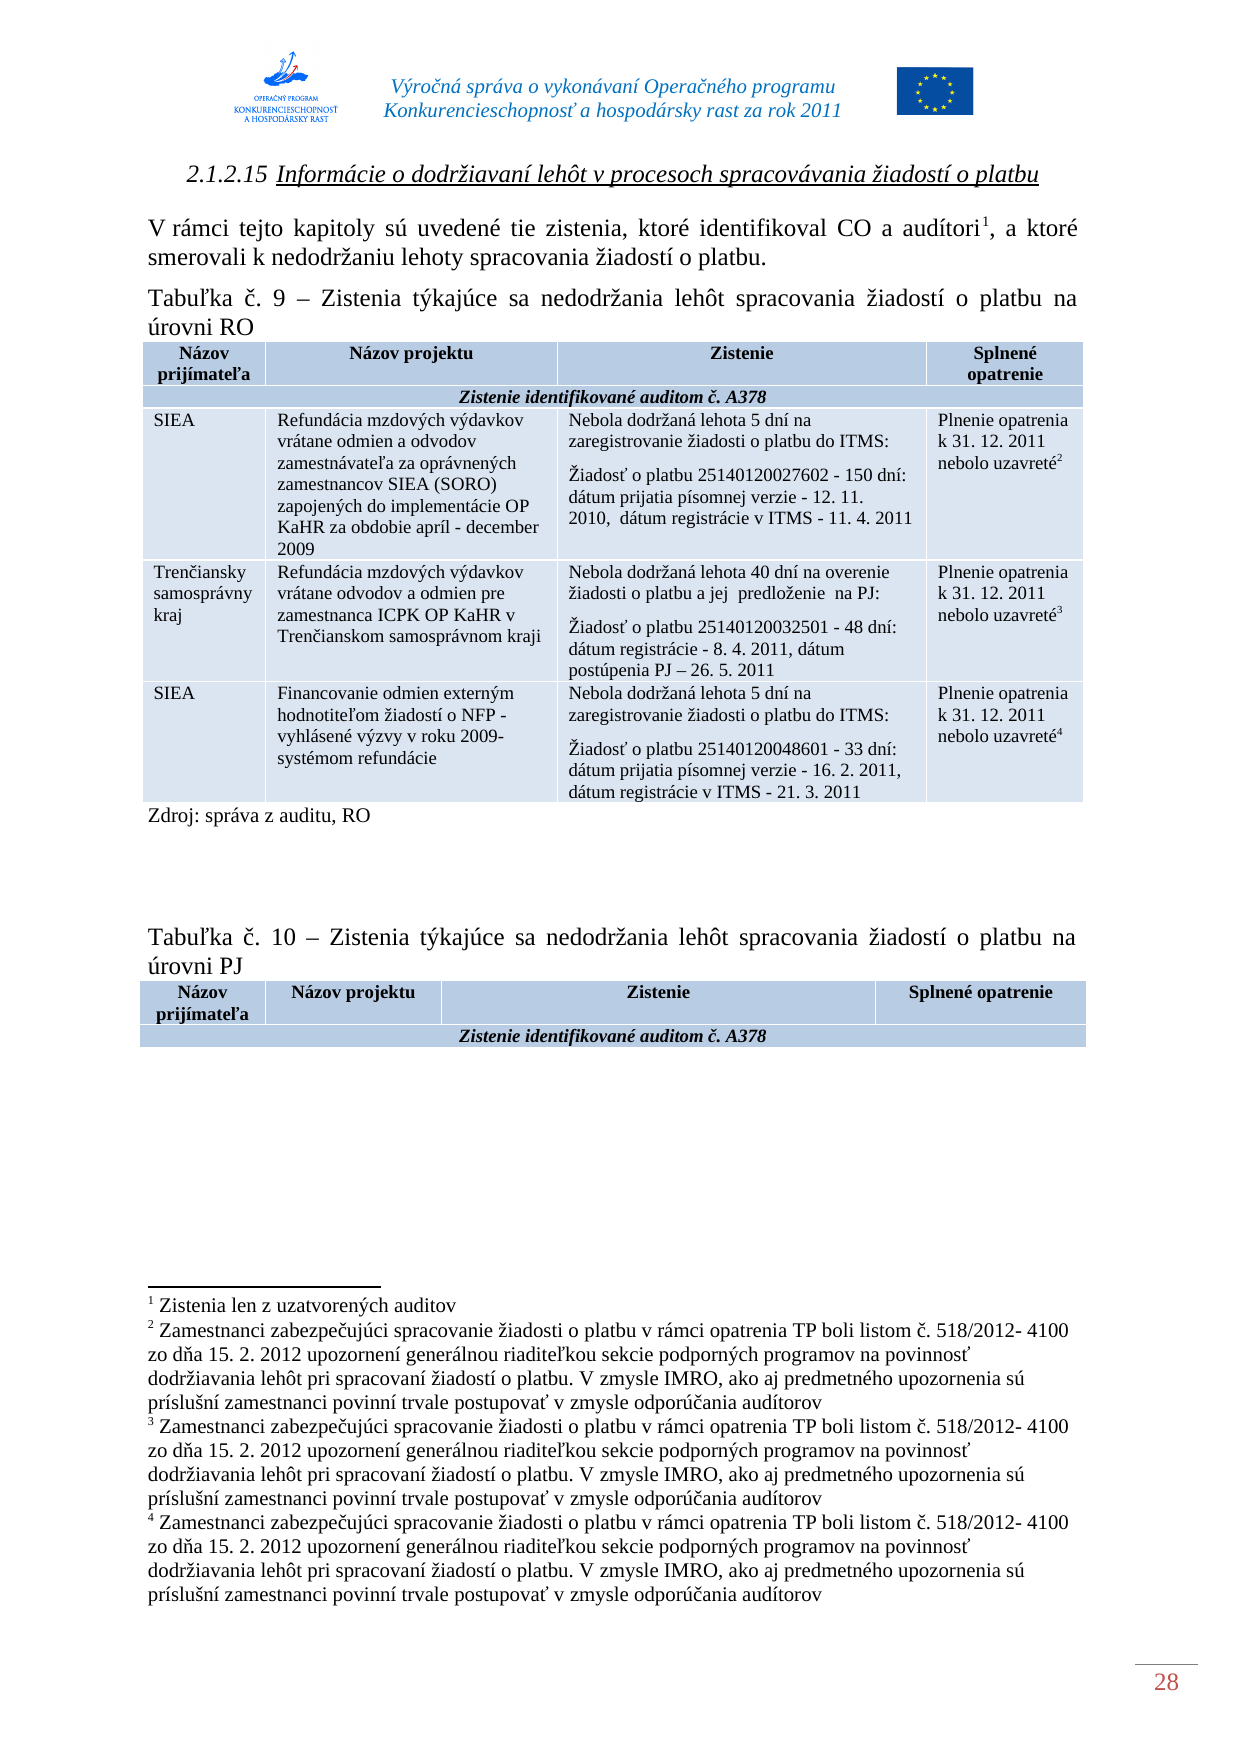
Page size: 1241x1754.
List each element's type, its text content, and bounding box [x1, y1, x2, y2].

subtitle Informácie o dodržiavaní lehôt v procesoch spracovávania žiadostí o platbu [148, 159, 1078, 188]
table_cell Plnenie opatrenia k 31. 12. 2011 nebolo uzavreté [927, 561, 1083, 681]
table_header Názov projektu [266, 981, 441, 1024]
table_header Splnené opatrenie [876, 981, 1086, 1024]
table_header Názov projektu [266, 342, 557, 385]
table_cell Financovanie odmien externým hodnotiteľom žiadostí o NFP - vyhlásené výzvy v roku 2009-systémom refundácie [266, 682, 557, 802]
text Tabuľka č. 9 – Zistenia týkajúce sa nedodržania lehôt spracovania žiadostí o platbu na úrovni RO [148, 283, 1078, 341]
table_cell Plnenie opatrenia k 31. 12. 2011 nebolo uzavreté [927, 409, 1083, 559]
table_cell Zistenie identifikované auditom č. A378 [140, 1025, 1086, 1047]
table_cell Refundácia mzdových výdavkov vrátane odvodov a odmien pre zamestnanca ICPK OP KaHR v Trenčianskom samosprávnom kraji [266, 561, 557, 681]
table_cell Trenčiansky samosprávny kraj [143, 561, 265, 681]
text V rámci tejto kapitoly sú uvedené tie zistenia, ktoré identifikoval CO a audítori, a ktoré smerovali k nedodržaniu lehoty spracovania žiadostí o platbu. [148, 213, 1078, 271]
table_cell Refundácia mzdových výdavkov vrátane odmien a odvodov zamestnávateľa za oprávnených zamestnancov SIEA (SORO) zapojených do implementácie OP KaHR za obdobie apríl - december 2009 [266, 409, 557, 559]
table_cell SIEA [143, 682, 265, 802]
table_header Zistenie [442, 981, 875, 1024]
table_header Názov prijímateľa [143, 342, 265, 385]
table_cell Nebola dodržaná lehota 5 dní na zaregistrovanie žiadosti o platbu do ITMS: Žiadosť o platbu 25140120027602 - 150 dní: dátum prijatia písomnej verzie - 12. 11. 2010, dátum registrácie v ITMS - 11. 4. 2011 [558, 409, 926, 559]
table_cell Nebola dodržaná lehota 5 dní na zaregistrovanie žiadosti o platbu do ITMS: Žiadosť o platbu 25140120048601 - 33 dní: dátum prijatia písomnej verzie - 16. 2. 2011, dátum registrácie v ITMS - 21. 3. 2011 [558, 682, 926, 802]
table_cell SIEA [143, 409, 265, 559]
picture [896, 67, 974, 115]
table_cell Plnenie opatrenia k 31. 12. 2011 nebolo uzavreté [927, 682, 1083, 802]
picture [212, 40, 357, 135]
table_cell Zistenie identifikované auditom č. A378 [143, 386, 1083, 407]
text Tabuľka č. 10 – Zistenia týkajúce sa nedodržania lehôt spracovania žiadostí o platbu na úrovni PJ [148, 922, 1078, 980]
table_cell Nebola dodržaná lehota 40 dní na overenie žiadosti o platbu a jej predloženie na PJ: Žiadosť o platbu 25140120032501 - 48 dní: dátum registrácie - 8. 4. 2011, dátum postúpenia PJ – 26. 5. 2011 [558, 561, 926, 681]
table_header Splnené opatrenie [927, 342, 1083, 385]
table_header Zistenie [558, 342, 926, 385]
text Zdroj: správa z auditu, RO [148, 803, 1078, 827]
table_header Názov prijímateľa [140, 981, 265, 1024]
